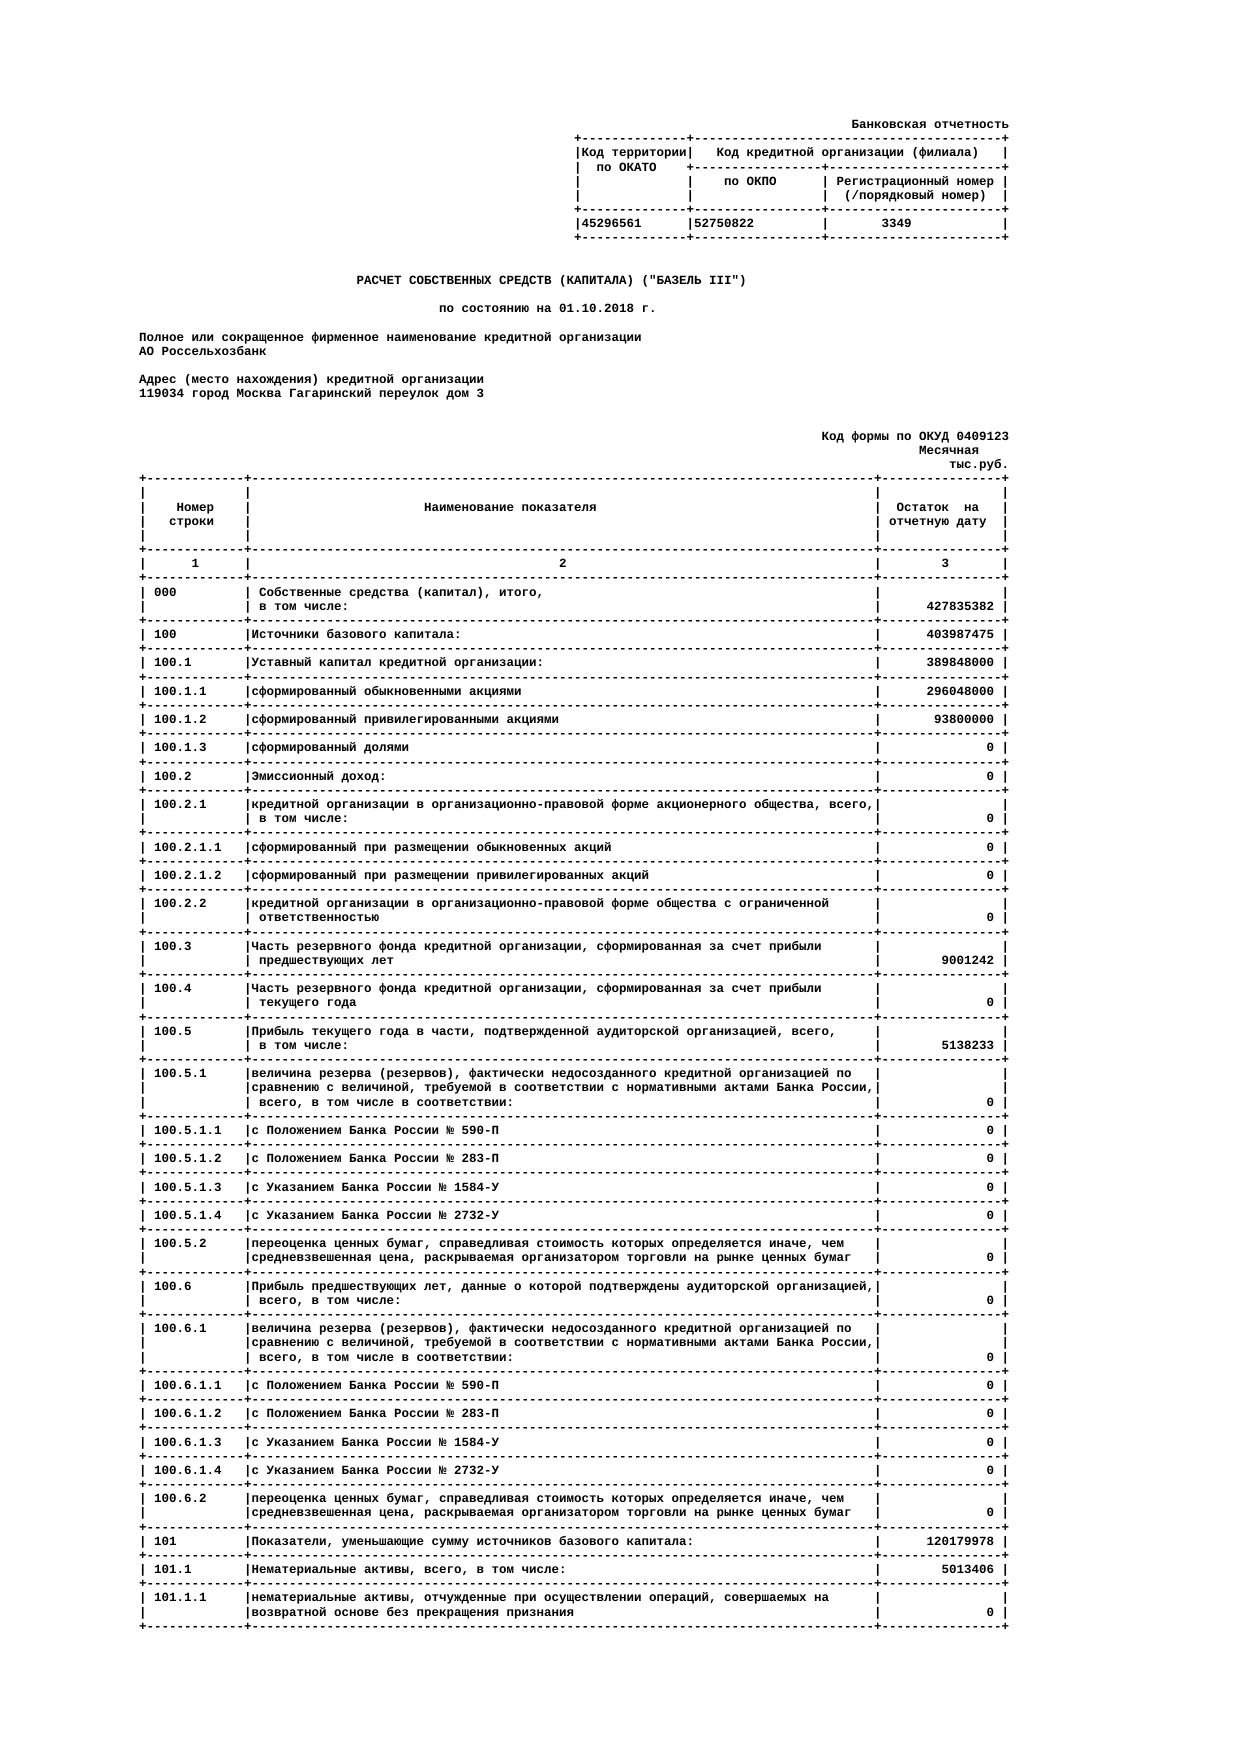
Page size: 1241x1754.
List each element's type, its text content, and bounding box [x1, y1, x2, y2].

text +-------------+-----------------------------------------------------------------------------------+----------------+ [139, 472, 1101, 486]
text | 100.2 |Эмиссионный доход: | 0 | [139, 770, 1101, 784]
text | |сравнению с величиной, требуемой в соответствии с нормативными актами Банка России,| | [139, 1336, 1101, 1351]
text | 100.1 |Уставный капитал кредитной организации: | 389848000 | [139, 656, 1101, 671]
text +-------------+-----------------------------------------------------------------------------------+----------------+ [139, 1549, 1101, 1563]
text | |возвратной основе без прекращения признания | 0 | [139, 1606, 1101, 1620]
text Адрес (место нахождения) кредитной организации [139, 373, 1101, 387]
text тыс.руб. [139, 458, 1101, 472]
text +-------------+-----------------------------------------------------------------------------------+----------------+ [139, 1365, 1101, 1379]
text | 100.6.1 |величина резерва (резервов), фактически недосозданного кредитной организацией по | | [139, 1322, 1101, 1336]
text | | ответственностью | 0 | [139, 911, 1101, 926]
text Полное или сокращенное фирменное наименование кредитной организации [139, 331, 1101, 345]
text | |средневзвешенная цена, раскрываемая организатором торговли на рынке ценных бумаг | 0 | [139, 1506, 1101, 1521]
text | 100 |Источники базового капитала: | 403987475 | [139, 628, 1101, 642]
text | 100.2.1 |кредитной организации в организационно-правовой форме акционерного общества, всего,| | [139, 798, 1101, 812]
text | 100.2.1.1 |сформированный при размещении обыкновенных акций | 0 | [139, 841, 1101, 855]
text | 100.1.1 |сформированный обыкновенными акциями | 296048000 | [139, 685, 1101, 699]
text | Номер | Наименование показателя | Остаток на | [139, 501, 1101, 515]
text | | в том числе: | 0 | [139, 812, 1101, 826]
text +-------------+-----------------------------------------------------------------------------------+----------------+ [139, 1266, 1101, 1280]
text +-------------+-----------------------------------------------------------------------------------+----------------+ [139, 756, 1101, 770]
text +-------------+-----------------------------------------------------------------------------------+----------------+ [139, 1166, 1101, 1181]
text +-------------+-----------------------------------------------------------------------------------+----------------+ [139, 1011, 1101, 1025]
text | 100.1.3 |сформированный долями | 0 | [139, 741, 1101, 756]
text Месячная [139, 444, 1101, 458]
text +-------------+-----------------------------------------------------------------------------------+----------------+ [139, 855, 1101, 869]
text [139, 1577, 1101, 1591]
text | | | | [139, 486, 1101, 501]
text | по ОКАТО +-----------------+-----------------------+ [139, 161, 1101, 175]
text АО Россельхозбанк [139, 345, 1101, 359]
text | 100.3 |Часть резервного фонда кредитной организации, сформированная за счет прибыли | | [139, 940, 1101, 954]
text +-------------+-----------------------------------------------------------------------------------+----------------+ [139, 1110, 1101, 1124]
text +-------------+-----------------------------------------------------------------------------------+----------------+ [139, 968, 1101, 982]
text РАСЧЕТ СОБСТВЕHНЫХ СРЕДСТВ (КАПИТАЛА) ("БАЗЕЛЬ III") [139, 274, 1101, 288]
text +-------------+-----------------------------------------------------------------------------------+----------------+ [139, 1450, 1101, 1464]
text по состоянию на 01.10.2018 г. [139, 302, 1101, 316]
text | 100.5.2 |переоценка ценных бумаг, справедливая стоимость которых определяется иначе, чем | | [139, 1237, 1101, 1251]
text +-------------+-----------------------------------------------------------------------------------+----------------+ [139, 1478, 1101, 1492]
text +--------------+-----------------------------------------+ [139, 132, 1101, 146]
text +-------------+-----------------------------------------------------------------------------------+----------------+ [139, 571, 1101, 586]
text | | всего, в том числе: | 0 | [139, 1294, 1101, 1308]
text | | в том числе: | 5138233 | [139, 1039, 1101, 1053]
text +-------------+-----------------------------------------------------------------------------------+----------------+ [139, 727, 1101, 741]
text | 100.6.1.3 |с Указанием Банка России № 1584-У | 0 | [139, 1436, 1101, 1450]
text | 101.1.1 |нематериальные активы, отчужденные при осуществлении операций, совершаемых на | | [139, 1591, 1101, 1606]
text +-------------+-----------------------------------------------------------------------------------+----------------+ [139, 1421, 1101, 1436]
text | 100.2.2 |кредитной организации в организационно-правовой форме общества с ограниченной | | [139, 897, 1101, 911]
text | 100.2.1.2 |сформированный при размещении привилегированных акций | 0 | [139, 869, 1101, 883]
text +-------------+-----------------------------------------------------------------------------------+----------------+ [139, 883, 1101, 897]
text +-------------+-----------------------------------------------------------------------------------+----------------+ [139, 1393, 1101, 1407]
text +--------------+-----------------+-----------------------+ [139, 231, 1101, 246]
text |45296561 |52750822 | 3349 | [139, 217, 1101, 231]
text +-------------+-----------------------------------------------------------------------------------+----------------+ [139, 699, 1101, 713]
text | |средневзвешенная цена, раскрываемая организатором торговли на рынке ценных бумаг | 0 | [139, 1251, 1101, 1266]
text | 100.6.1.2 |с Положением Банка России № 283-П | 0 | [139, 1407, 1101, 1421]
text +-------------+-----------------------------------------------------------------------------------+----------------+ [139, 926, 1101, 940]
text +-------------+-----------------------------------------------------------------------------------+----------------+ [139, 614, 1101, 628]
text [139, 1620, 1101, 1634]
text | 100.4 |Часть резервного фонда кредитной организации, сформированная за счет прибыли | | [139, 982, 1101, 996]
text | 101.1 |Нематериальные активы, всего, в том числе: | 5013406 | [139, 1563, 1101, 1577]
text | 100.5.1 |величина резерва (резервов), фактически недосозданного кредитной организацией по | | [139, 1067, 1101, 1081]
text | | | | [139, 529, 1101, 543]
text | 100.6.2 |переоценка ценных бумаг, справедливая стоимость которых определяется иначе, чем | | [139, 1492, 1101, 1506]
text | 100.5.1.2 |с Положением Банка России № 283-П | 0 | [139, 1152, 1101, 1166]
text | 100.5 |Прибыль текущего года в части, подтвержденной аудиторской организацией, всего, | | [139, 1025, 1101, 1039]
text +-------------+-----------------------------------------------------------------------------------+----------------+ [139, 1138, 1101, 1152]
text | 100.5.1.4 |с Указанием Банка России № 2732-У | 0 | [139, 1209, 1101, 1223]
text | 100.1.2 |сформированный привилегированными акциями | 93800000 | [139, 713, 1101, 727]
text | 1 | 2 | 3 | [139, 557, 1101, 571]
text +-------------+-----------------------------------------------------------------------------------+----------------+ [139, 1195, 1101, 1209]
text |Код территории| Код кредитной организации (филиала) | [139, 146, 1101, 161]
text | |сравнению с величиной, требуемой в соответствии с нормативными актами Банка России,| | [139, 1081, 1101, 1096]
text +-------------+-----------------------------------------------------------------------------------+----------------+ [139, 671, 1101, 685]
text | 101 |Показатели, уменьшающие сумму источников базового капитала: | 120179978 | [139, 1535, 1101, 1549]
text | строки | | отчетную дату | [139, 515, 1101, 529]
text 119034 город Москва Гагаринский переулок дом 3 [139, 387, 1101, 401]
text Код формы по ОКУД 0409123 [139, 430, 1101, 444]
text +-------------+-----------------------------------------------------------------------------------+----------------+ [139, 826, 1101, 841]
text | | по ОКПО | Регистрационный номер | [139, 175, 1101, 189]
text | 100.6.1.4 |с Указанием Банка России № 2732-У | 0 | [139, 1464, 1101, 1478]
text | | в том числе: | 427835382 | [139, 600, 1101, 614]
text +-------------+-----------------------------------------------------------------------------------+----------------+ [139, 1308, 1101, 1322]
text | | | (/порядковый номер) | [139, 189, 1101, 203]
text | | всего, в том числе в соответствии: | 0 | [139, 1351, 1101, 1365]
text +-------------+-----------------------------------------------------------------------------------+----------------+ [139, 1223, 1101, 1237]
text +-------------+-----------------------------------------------------------------------------------+----------------+ [139, 1053, 1101, 1067]
text Банковская отчетность [139, 118, 1101, 132]
text +-------------+-----------------------------------------------------------------------------------+----------------+ [139, 784, 1101, 798]
text | 100.5.1.1 |с Положением Банка России № 590-П | 0 | [139, 1124, 1101, 1138]
text | | текущего года | 0 | [139, 996, 1101, 1011]
text +-------------+-----------------------------------------------------------------------------------+----------------+ [139, 642, 1101, 656]
text | | всего, в том числе в соответствии: | 0 | [139, 1096, 1101, 1110]
text +--------------+-----------------+-----------------------+ [139, 203, 1101, 217]
text | 100.5.1.3 |с Указанием Банка России № 1584-У | 0 | [139, 1181, 1101, 1195]
text +-------------+-----------------------------------------------------------------------------------+----------------+ [139, 543, 1101, 557]
text | | предшествующих лет | 9001242 | [139, 954, 1101, 968]
text | 100.6 |Прибыль предшествующих лет, данные о которой подтверждены аудиторской организацией,| | [139, 1280, 1101, 1294]
text +-------------+-----------------------------------------------------------------------------------+----------------+ [139, 1521, 1101, 1535]
text | 100.6.1.1 |с Положением Банка России № 590-П | 0 | [139, 1379, 1101, 1393]
text | 000 | Собственные средства (капитал), итого, | | [139, 586, 1101, 600]
